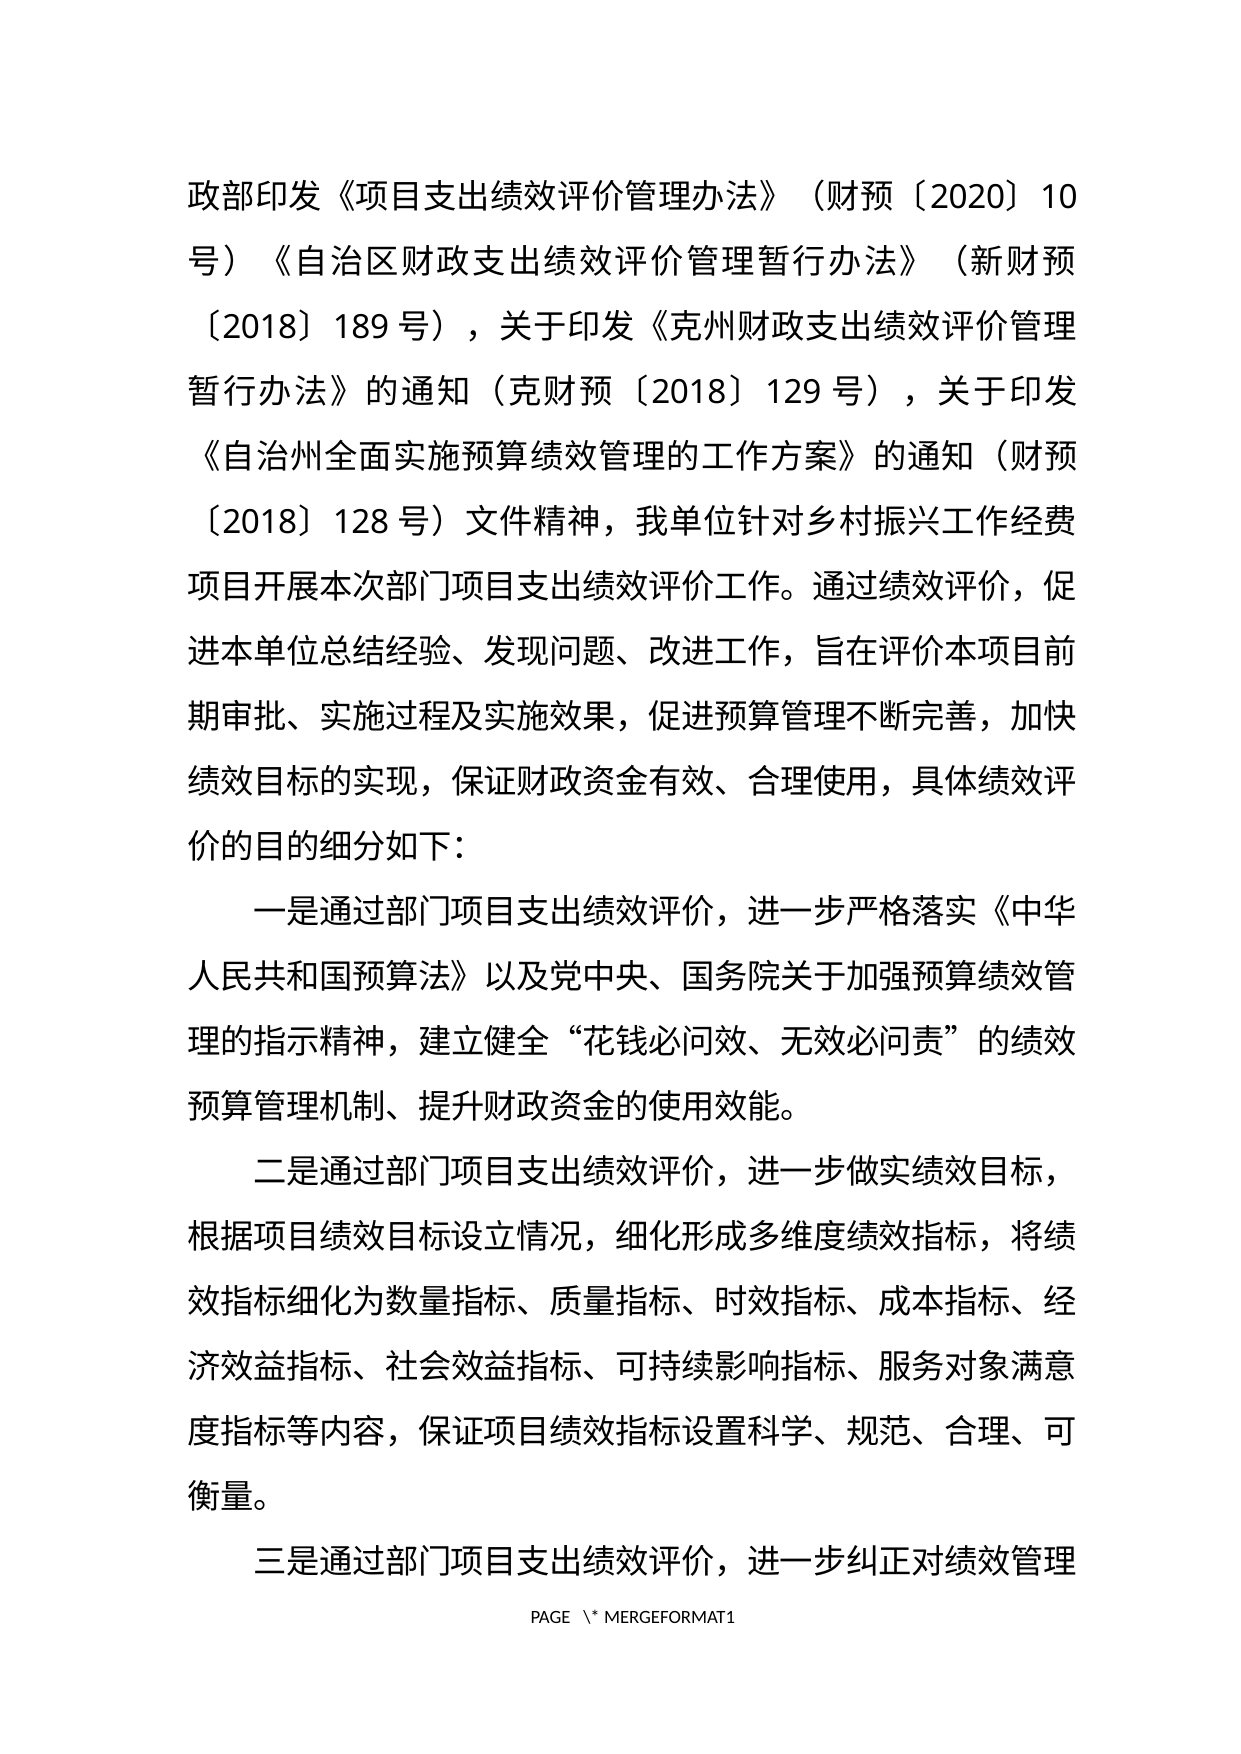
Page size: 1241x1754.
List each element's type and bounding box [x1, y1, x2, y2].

text [187, 162, 1078, 1592]
